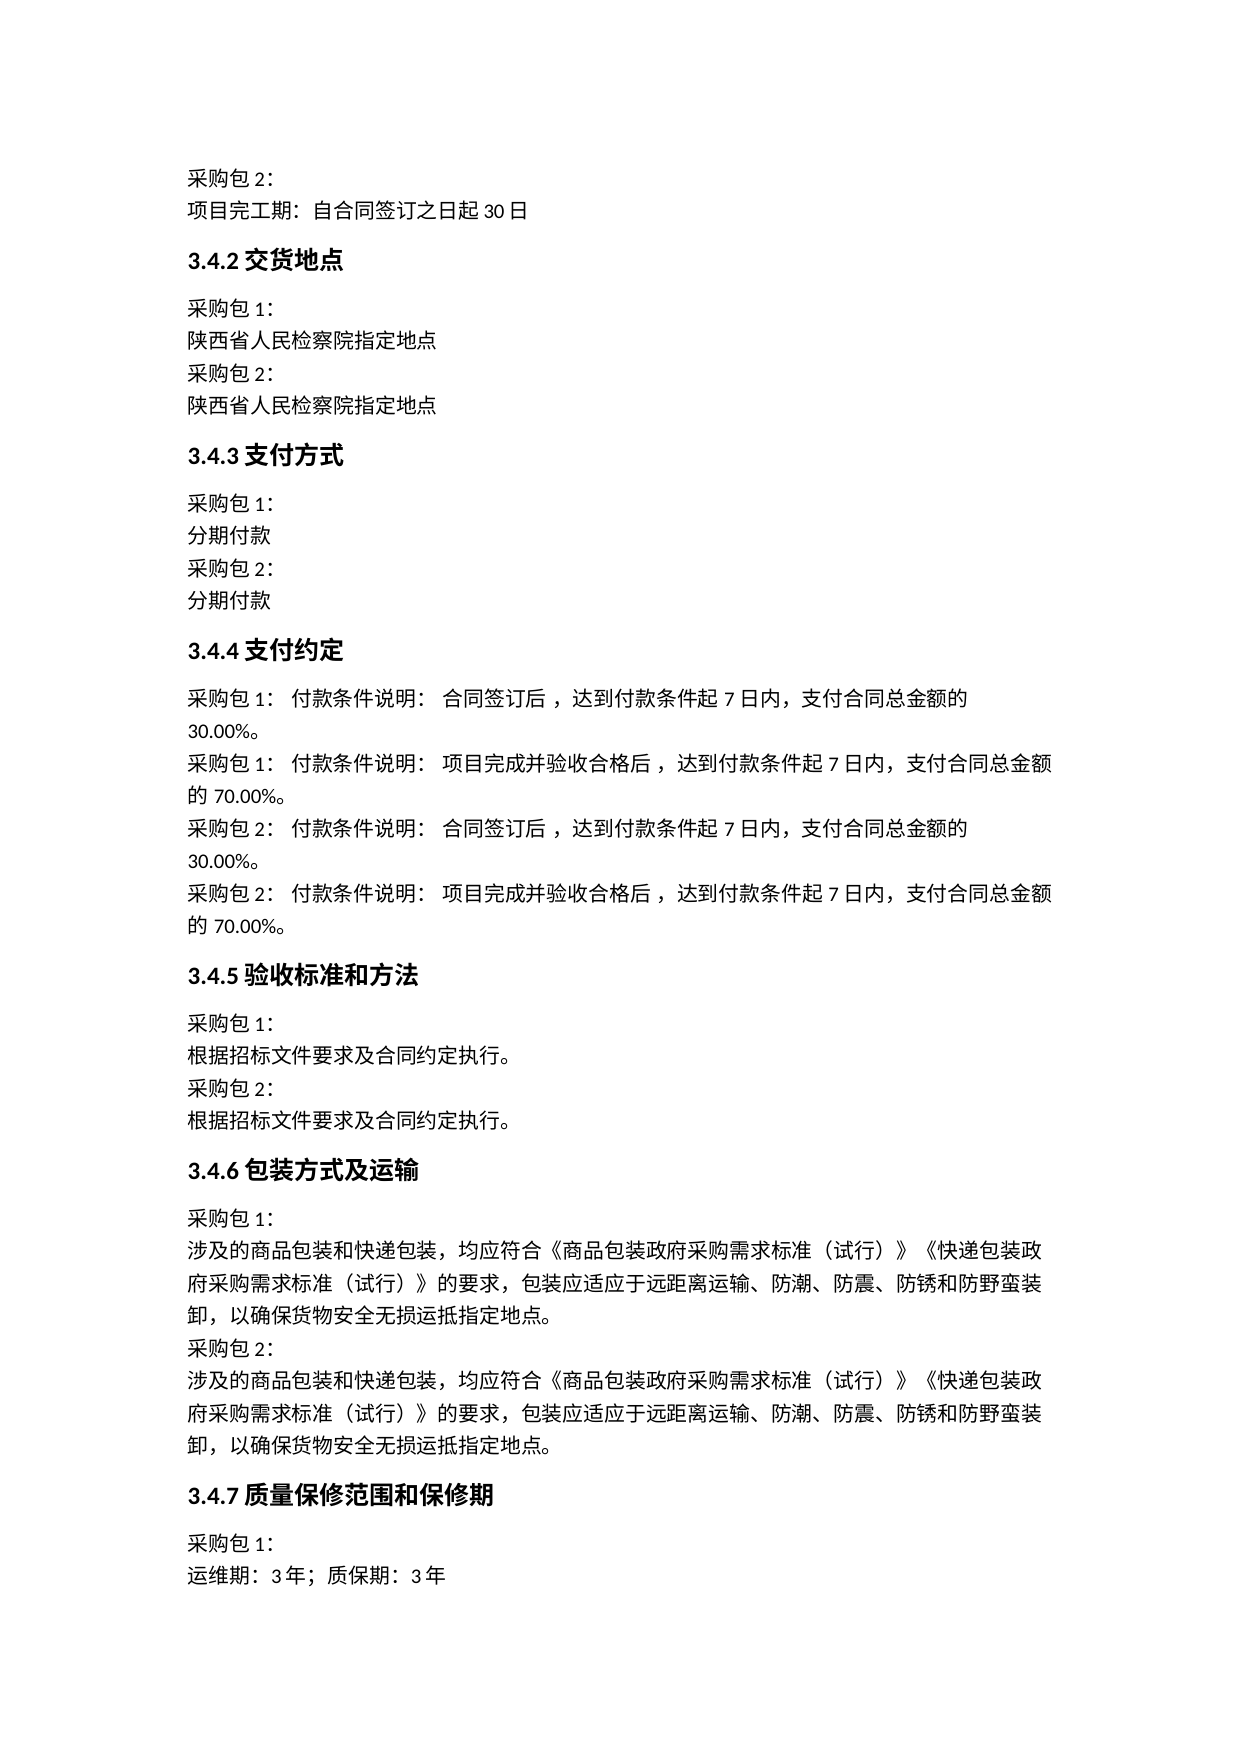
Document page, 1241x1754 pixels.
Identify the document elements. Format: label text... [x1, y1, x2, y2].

text 采购包1： [187, 1527, 1053, 1559]
text 采购包2： [187, 357, 1053, 389]
text 根据招标文件要求及合同约定执行。 [187, 1104, 1053, 1137]
text 分期付款 [187, 584, 1053, 617]
text 分期付款 [187, 519, 1053, 552]
text 采购包2： [187, 1072, 1053, 1104]
text 3.4.3支付方式 [187, 422, 1053, 487]
text 采购包2： [187, 1332, 1053, 1364]
text 根据招标文件要求及合同约定执行。 [187, 1039, 1053, 1072]
text 采购包1： [187, 1202, 1053, 1234]
text 采购包1： [187, 292, 1053, 324]
text 3.4.7质量保修范围和保修期 [187, 1462, 1053, 1527]
text 涉及的商品包装和快递包装，均应符合《商品包装政府采购需求标准（试行）》《快递包装政府采购需求标准（试行）》的要求，包装应适应于远距离运输、防潮、防震、防锈和防野蛮装卸，以确保货物安全无损运抵指定地点。 [187, 1234, 1053, 1332]
text 采购包1： [187, 487, 1053, 519]
text 3.4.5验收标准和方法 [187, 942, 1053, 1007]
text 采购包2： [187, 552, 1053, 584]
text 3.4.6包装方式及运输 [187, 1137, 1053, 1202]
text 采购包2： 付款条件说明： 项目完成并验收合格后 ，达到付款条件起 7 日内，支付合同总金额的 70.00%。 [187, 877, 1053, 942]
text 3.4.4支付约定 [187, 617, 1053, 682]
text 采购包2： [187, 162, 1053, 194]
text 涉及的商品包装和快递包装，均应符合《商品包装政府采购需求标准（试行）》《快递包装政府采购需求标准（试行）》的要求，包装应适应于远距离运输、防潮、防震、防锈和防野蛮装卸，以确保货物安全无损运抵指定地点。 [187, 1364, 1053, 1462]
text 陕西省人民检察院指定地点 [187, 324, 1053, 357]
text 采购包2： 付款条件说明： 合同签订后 ，达到付款条件起 7 日内，支付合同总金额的 30.00%。 [187, 812, 1053, 877]
text 陕西省人民检察院指定地点 [187, 389, 1053, 422]
text 项目完工期：自合同签订之日起30日 [187, 194, 1053, 227]
text 3.4.2交货地点 [187, 227, 1053, 292]
text 采购包1： 付款条件说明： 合同签订后 ，达到付款条件起 7 日内，支付合同总金额的 30.00%。 [187, 682, 1053, 747]
text 采购包1： 付款条件说明： 项目完成并验收合格后 ，达到付款条件起 7 日内，支付合同总金额的 70.00%。 [187, 747, 1053, 812]
text 采购包1： [187, 1007, 1053, 1039]
text 运维期：3年；质保期：3年 [187, 1559, 1053, 1592]
